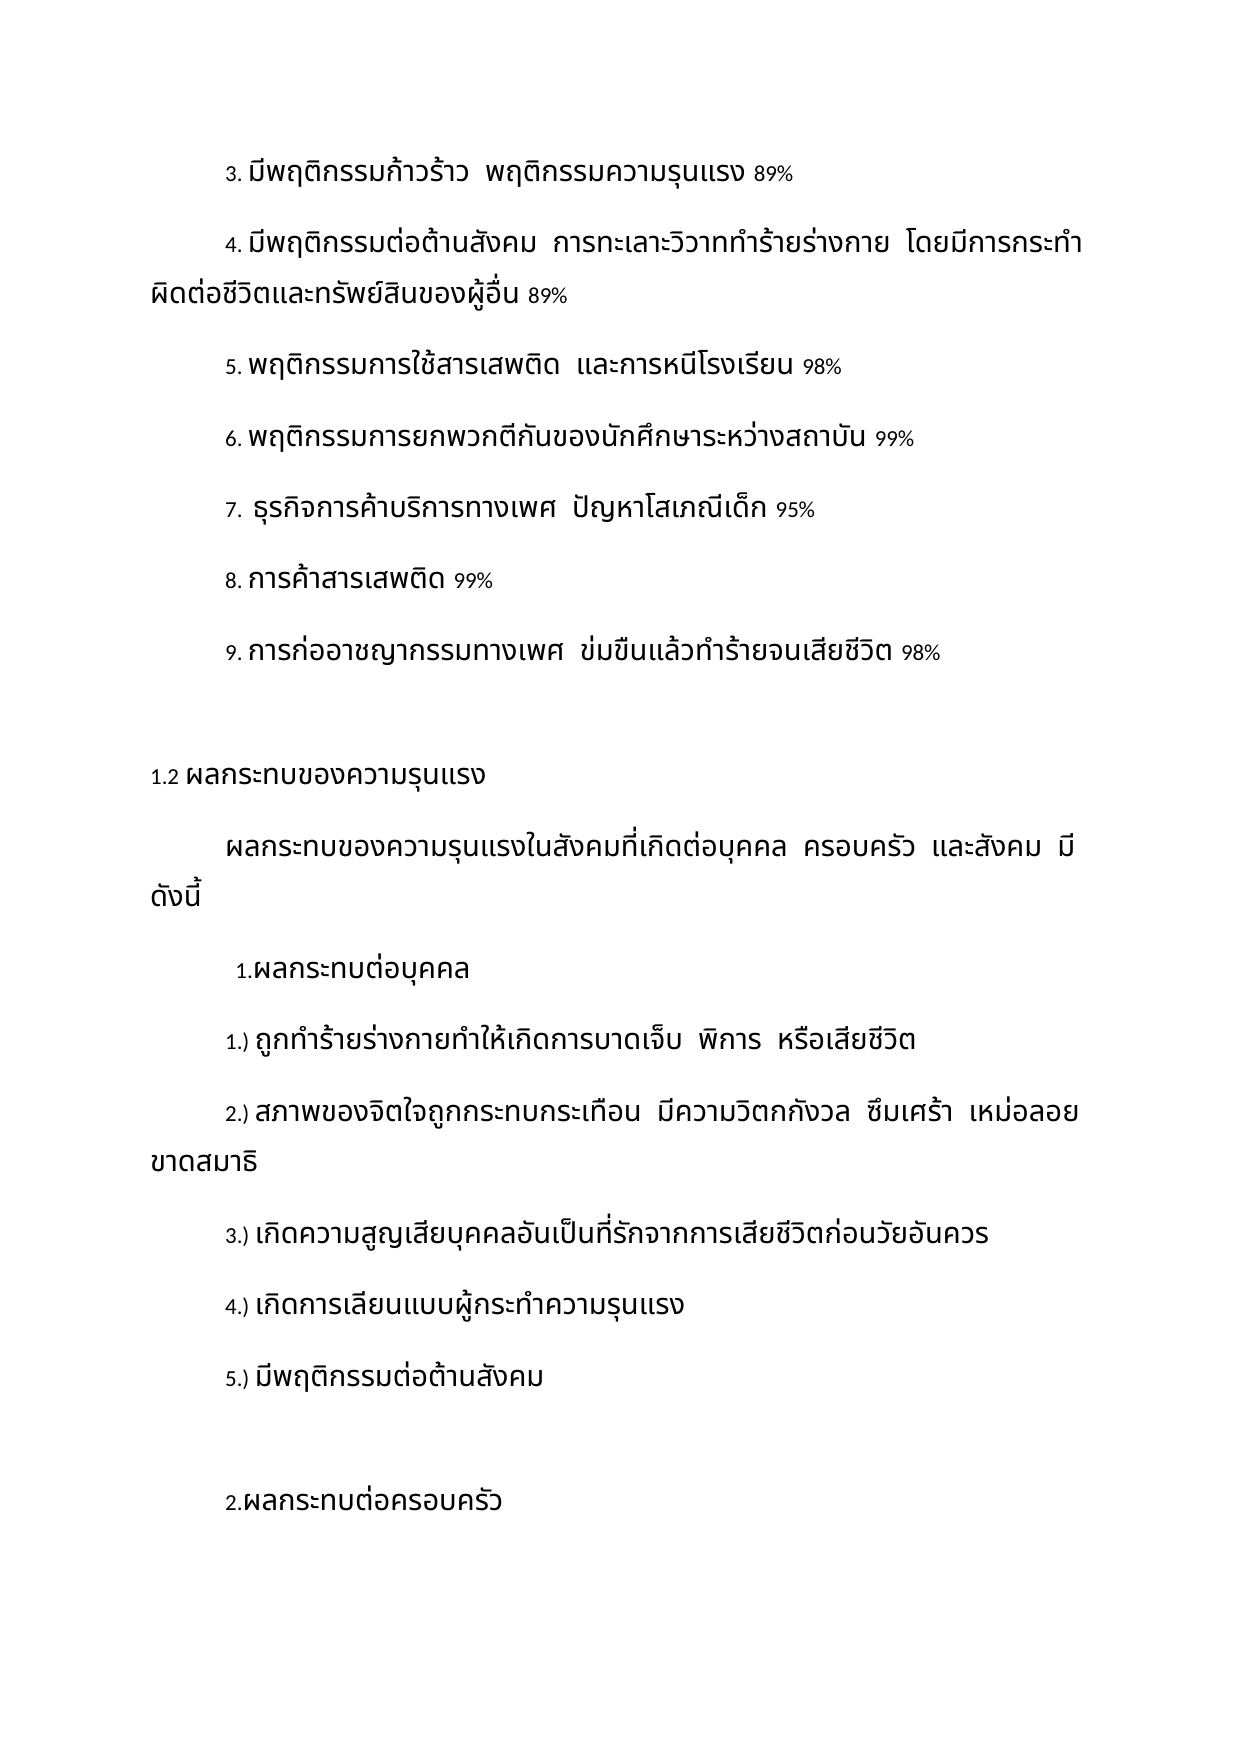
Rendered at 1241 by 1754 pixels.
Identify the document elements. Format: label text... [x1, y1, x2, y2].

text 2.) สภาพของจิตใจถูกกระทบกระเทือน มีความวิตกกังวล ซึมเศร้า เหม่อลอย ขาดสมาธิ [150, 1090, 1090, 1185]
text 8. การค้าสารเสพติด 99% [225, 558, 1090, 602]
text 9. การก่ออาชญากรรมทางเพศ ข่มขืนแล้วทำร้ายจนเสียชีวิต 98% [225, 629, 1090, 673]
text 1.) ถูกทำร้ายร่างกายทำให้เกิดการบาดเจ็บ พิการ หรือเสียชีวิต [225, 1019, 1090, 1063]
text 1.ผลกระทบต่อบุคคล [225, 947, 1090, 991]
text 5. พฤติกรรมการใช้สารเสพติด และการหนีโรงเรียน 98% [150, 343, 1090, 388]
text 4.) เกิดการเลียนแบบผู้กระทำความรุนแรง [150, 1284, 1090, 1328]
text ผลกระทบของความรุนแรงในสังคมที่เกิดต่อบุคคล ครอบครัว และสังคม มีดังนี้ [150, 825, 1090, 920]
text 4. มีพฤติกรรมต่อต้านสังคม การทะเลาะวิวาททำร้ายร่างกาย โดยมีการกระทำผิดต่อชีวิตและทรัพย์สินของผู้อื่น 89% [150, 221, 1090, 316]
text 7. ธุรกิจการค้าบริการทางเพศ ปัญหาโสเภณีเด็ก 95% [225, 486, 1090, 531]
text 3.) เกิดความสูญเสียบุคคลอันเป็นที่รักจากการเสียชีวิตก่อนวัยอันควร [150, 1212, 1090, 1256]
text 5.) มีพฤติกรรมต่อต้านสังคม [150, 1355, 1090, 1399]
text 2.ผลกระทบต่อครอบครัว [150, 1480, 1090, 1524]
text 1.2ผลกระทบของความรุนแรง [150, 754, 1090, 798]
text 6. พฤติกรรมการยกพวกตีกันของนักศึกษาระหว่างสถาบัน 99% [150, 415, 1090, 459]
text 3. มีพฤติกรรมก้าวร้าว พฤติกรรมความรุนแรง 89% [150, 150, 1090, 194]
